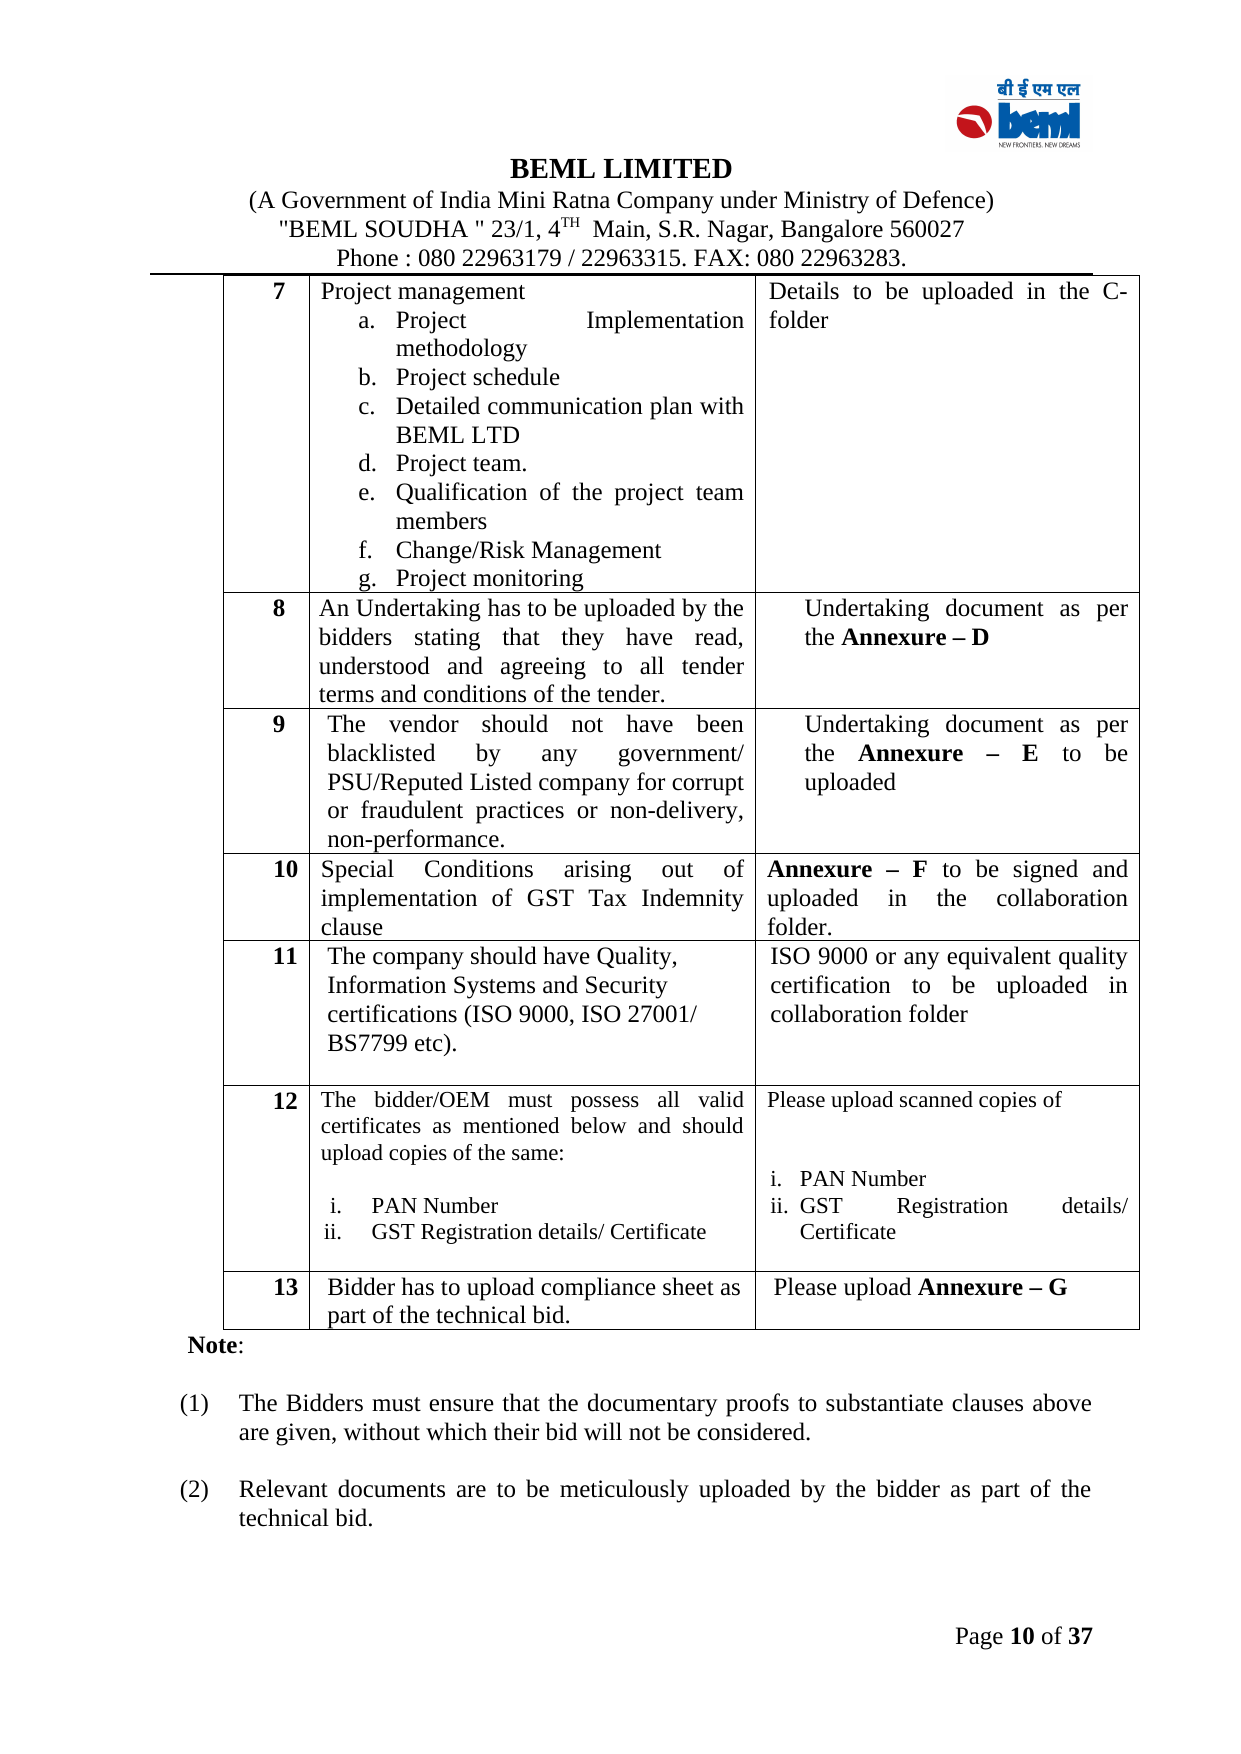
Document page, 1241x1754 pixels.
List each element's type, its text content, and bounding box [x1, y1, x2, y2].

table_cell Undertaking document as per the Annexure – E to be uploaded [756, 709, 1139, 853]
table_cell 11 [224, 941, 309, 1085]
table_cell The bidder/OEM must possess all valid certificates as mentioned below and should upload copies of the same: PAN Number GST Registration details/ Certificate [310, 1086, 755, 1271]
table_cell Undertaking document as per the Annexure – D [756, 593, 1139, 708]
table_cell Bidder has to upload compliance sheet as part of the technical bid. [571, 1272, 755, 1329]
table_cell 13 [224, 1272, 309, 1329]
table_cell 9 [224, 709, 309, 853]
table_cell The company should have Quality, Information Systems and Security certifications (ISO 9000, ISO 27001/ BS7799 etc). [310, 941, 755, 1085]
table_cell Annexure – F to be signed and uploaded in the collaboration folder. [756, 854, 1139, 940]
table_cell Please upload Annexure – G [756, 1272, 1139, 1329]
table_cell Details to be uploaded in the C-folder [756, 276, 1139, 592]
table_cell The vendor should not have been blacklisted by any government/ PSU/Reputed Listed company for corrupt or fraudulent practices or non-delivery, non-performance. [310, 709, 755, 853]
table_cell Please upload scanned copies of PAN Number GST Registration details/ Certificate [756, 1086, 1139, 1271]
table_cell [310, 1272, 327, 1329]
list Relevant documents are to be meticulously uploaded by the bidder as part of the technical bid. [179, 1474, 1093, 1532]
table_cell 10 [224, 854, 309, 940]
table_cell An Undertaking has to be uploaded by the bidders stating that they have read, understood and agreeing to all tender terms and conditions of the tender. [310, 593, 755, 708]
text Note: [187, 1330, 1093, 1359]
table_cell 12 [224, 1086, 309, 1271]
table_cell 7 [224, 276, 309, 592]
table_cell ISO 9000 or any equivalent quality certification to be uploaded in collaboration folder [756, 941, 1139, 1085]
table_cell 8 [224, 593, 309, 708]
table_cell Project management Project Implementation methodology Project schedule Detailed communication plan with BEML LTD Project team. Qualification of the project team members Change/Risk Management Project monitoring [310, 276, 755, 592]
list The Bidders must ensure that the documentary proofs to substantiate clauses above are given, without which their bid will not be considered. [179, 1388, 1093, 1445]
table_cell Special Conditions arising out of implementation of GST Tax Indemnity clause [310, 854, 755, 940]
picture [944, 75, 1093, 152]
